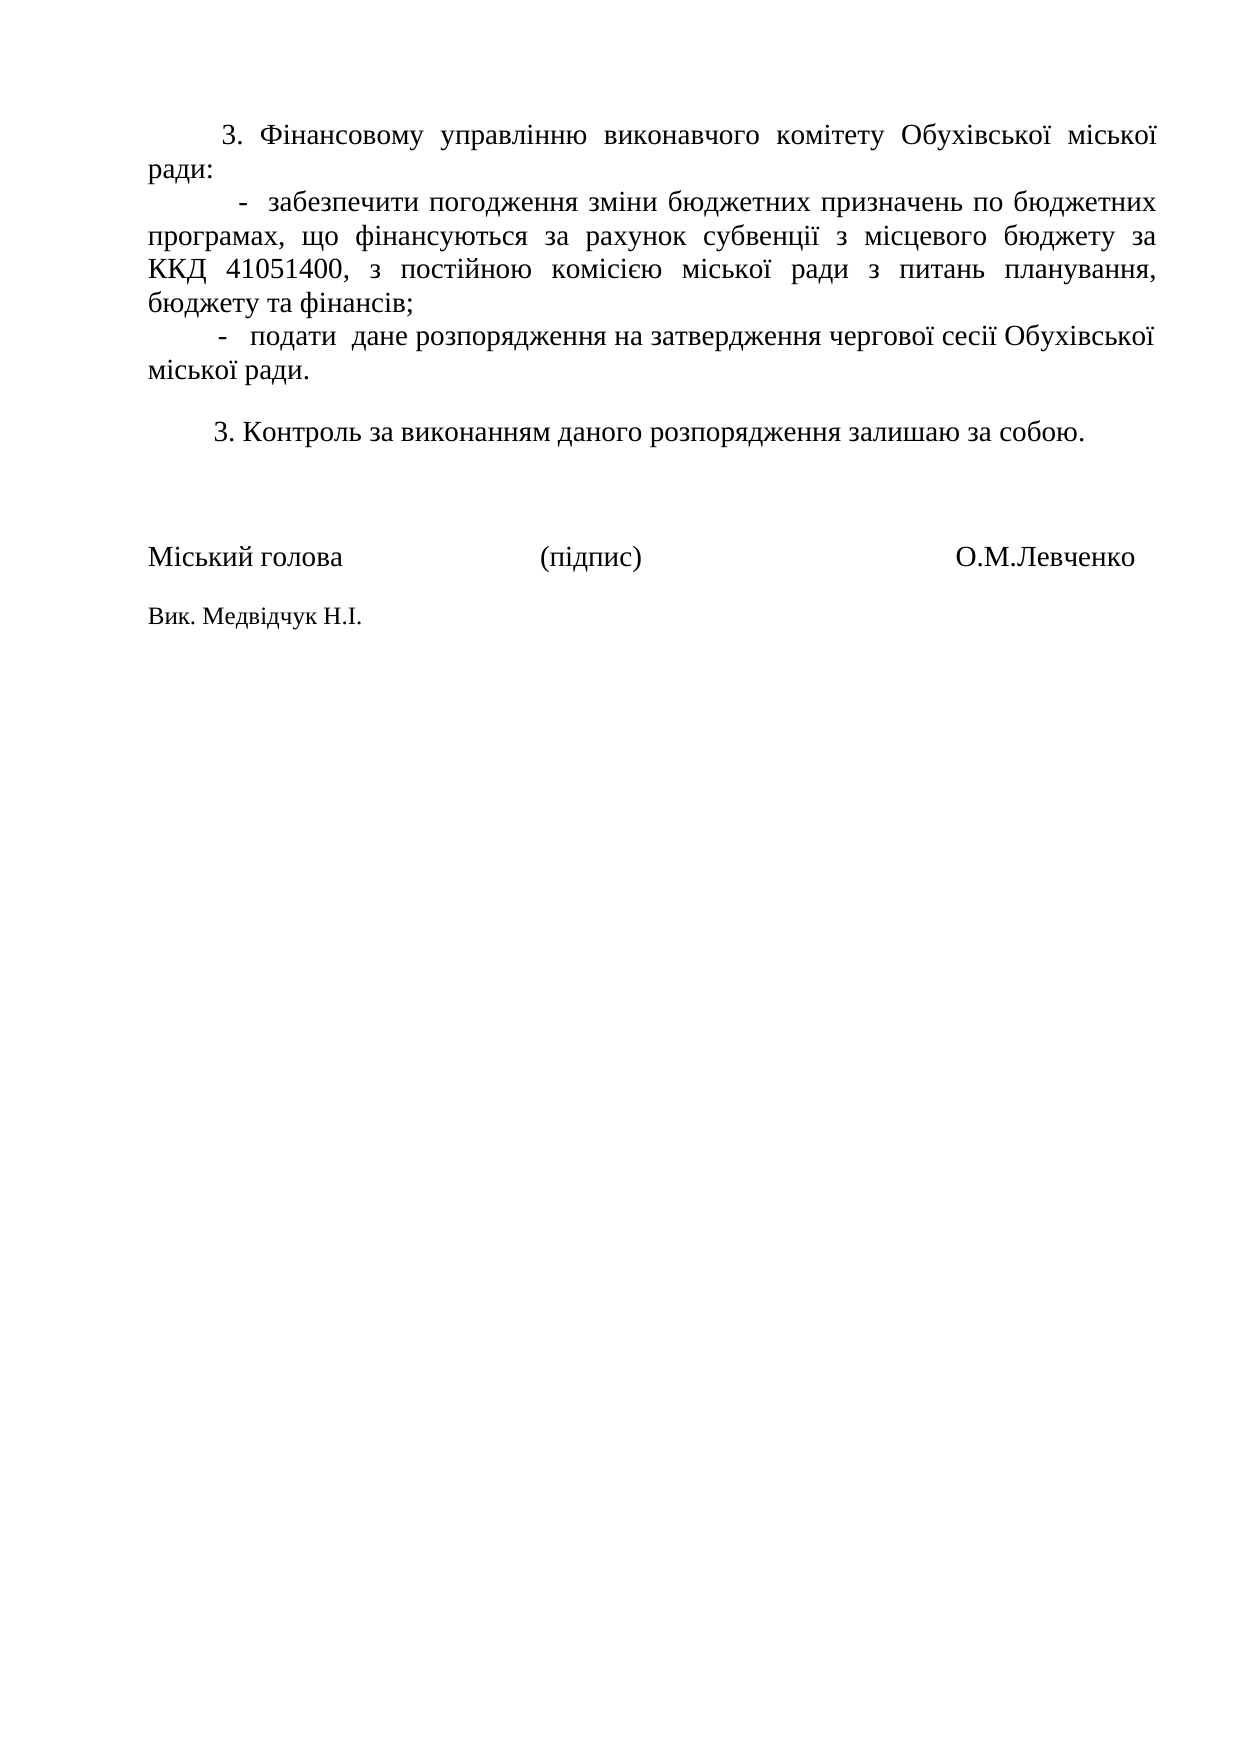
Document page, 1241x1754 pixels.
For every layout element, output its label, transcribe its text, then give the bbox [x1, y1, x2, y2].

text Вик. Медвідчук Н.І. [148, 601, 1147, 630]
text Міський голова (підпис) О.М.Левченко [148, 539, 1147, 573]
text - забезпечити погодження зміни бюджетних призначень по бюджетних програмах, що фінансуються за рахунок субвенції з місцевого бюджету за ККД 41051400, з постійною комісією міської ради з питань планування, бюджету та фінансів; [147, 184, 1158, 318]
text 3. Фінансовому управлінню виконавчого комітету Обухівської міської ради: [148, 117, 1158, 184]
text - подати дане розпорядження на затвердження чергової сесії Обухівської міської ради. [74, 318, 1158, 386]
text 3. Контроль за виконанням даного розпорядження залишаю за собою. [148, 414, 1158, 448]
